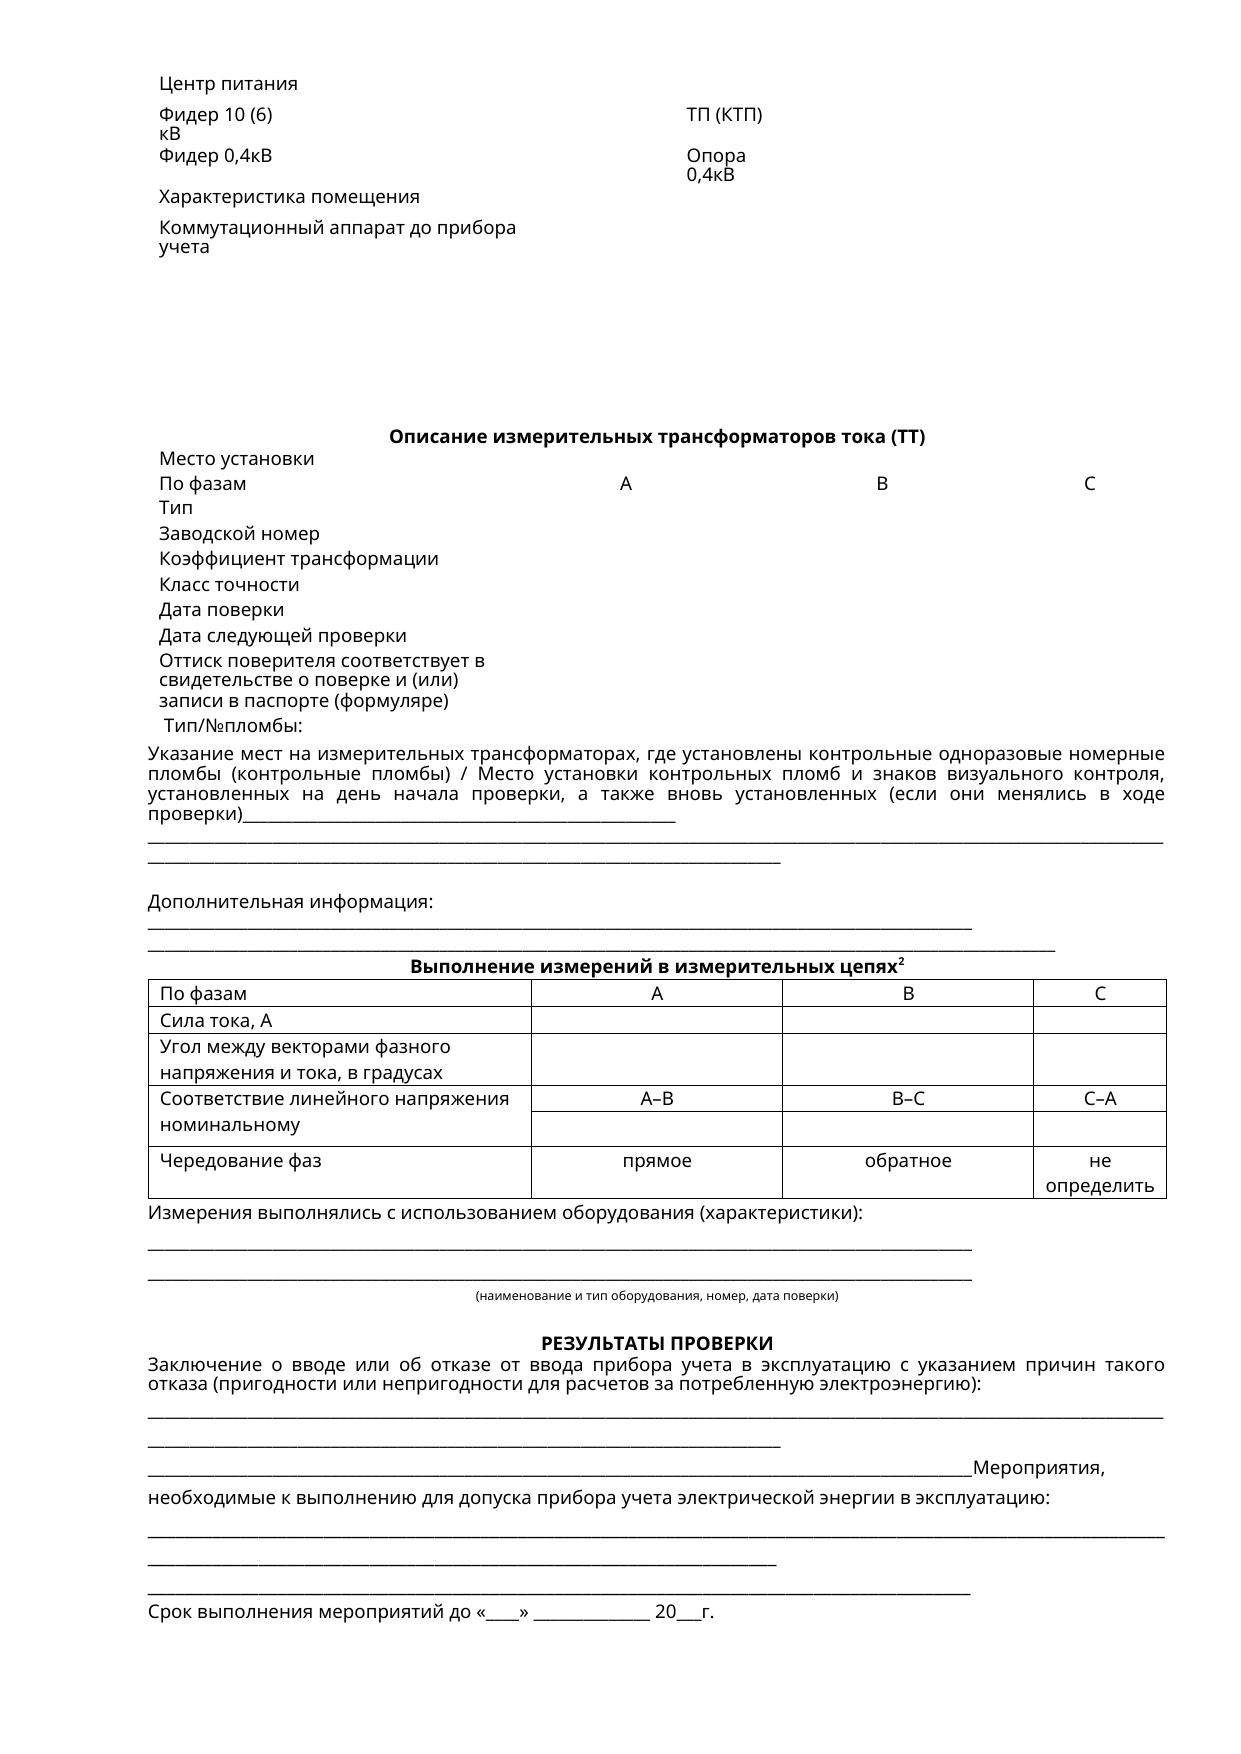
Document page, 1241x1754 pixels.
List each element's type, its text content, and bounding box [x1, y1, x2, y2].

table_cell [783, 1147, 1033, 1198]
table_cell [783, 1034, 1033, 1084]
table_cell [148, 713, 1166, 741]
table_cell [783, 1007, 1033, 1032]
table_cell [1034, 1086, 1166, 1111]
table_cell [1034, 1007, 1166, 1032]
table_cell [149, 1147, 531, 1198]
text _____________________________________________________________________________________________________________ [148, 933, 1167, 954]
text Заключение о вводе или об отказе от ввода прибора учета в эксплуатацию с указанием причин такого отказа (пригодности или непригодности для расчетов за потребленную электроэнергию): [148, 1355, 1167, 1396]
text Измерения выполнялись с использованием оборудования (характеристики): ___________________________________________________________________________________________________ ___________________________________________________________________________________________________ [148, 1199, 1167, 1283]
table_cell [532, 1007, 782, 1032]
text Описание измерительных трансформаторов тока (ТТ) [148, 423, 1167, 449]
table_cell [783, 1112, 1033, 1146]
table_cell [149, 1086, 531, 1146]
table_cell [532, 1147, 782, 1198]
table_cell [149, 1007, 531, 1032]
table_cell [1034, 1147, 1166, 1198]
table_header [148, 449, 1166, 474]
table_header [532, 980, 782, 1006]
text ______________________________________________________________________________________________________________________________________________________________________________________________________ [148, 1396, 1167, 1451]
text РЕЗУЛЬТАТЫ ПРОВЕРКИ [148, 1330, 1167, 1355]
text __________________________________________________________________________________________________________________________________________________________________________________ [148, 1513, 1167, 1570]
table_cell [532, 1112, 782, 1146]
text Выполнение измерений в измерительных цепях2 [148, 954, 1167, 979]
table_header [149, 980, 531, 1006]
text Срок выполнения мероприятий до «____» ______________ 20___г. [148, 1598, 1167, 1624]
text _________________________________________________________________________________________ [148, 1570, 1167, 1598]
text Дополнительная информация: ___________________________________________________________________________________________________ [148, 892, 1167, 933]
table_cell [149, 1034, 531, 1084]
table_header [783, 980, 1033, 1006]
text Указание мест на измерительных трансформаторах, где установлены контрольные одноразовые номерные пломбы (контрольные пломбы) / Место установки контрольных пломб и знаков визуального контроля, установленных на день начала проверки, а также вновь установленных (если они менялись в ходе проверки)____________________________________________________ ______________________________________________________________________________________________________________________________________________________________________________________________________ [148, 744, 1167, 867]
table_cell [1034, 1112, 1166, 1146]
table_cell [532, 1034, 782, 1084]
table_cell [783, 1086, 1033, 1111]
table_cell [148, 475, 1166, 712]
text ___________________________________________________________________________________________________Мероприятия, необходимые к выполнению для допуска прибора учета электрической энергии в эксплуатацию: [148, 1455, 1167, 1509]
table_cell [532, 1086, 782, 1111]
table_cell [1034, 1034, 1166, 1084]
text (наименование и тип оборудования, номер, дата поверки) [148, 1287, 1167, 1304]
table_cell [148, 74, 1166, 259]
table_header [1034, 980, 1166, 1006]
